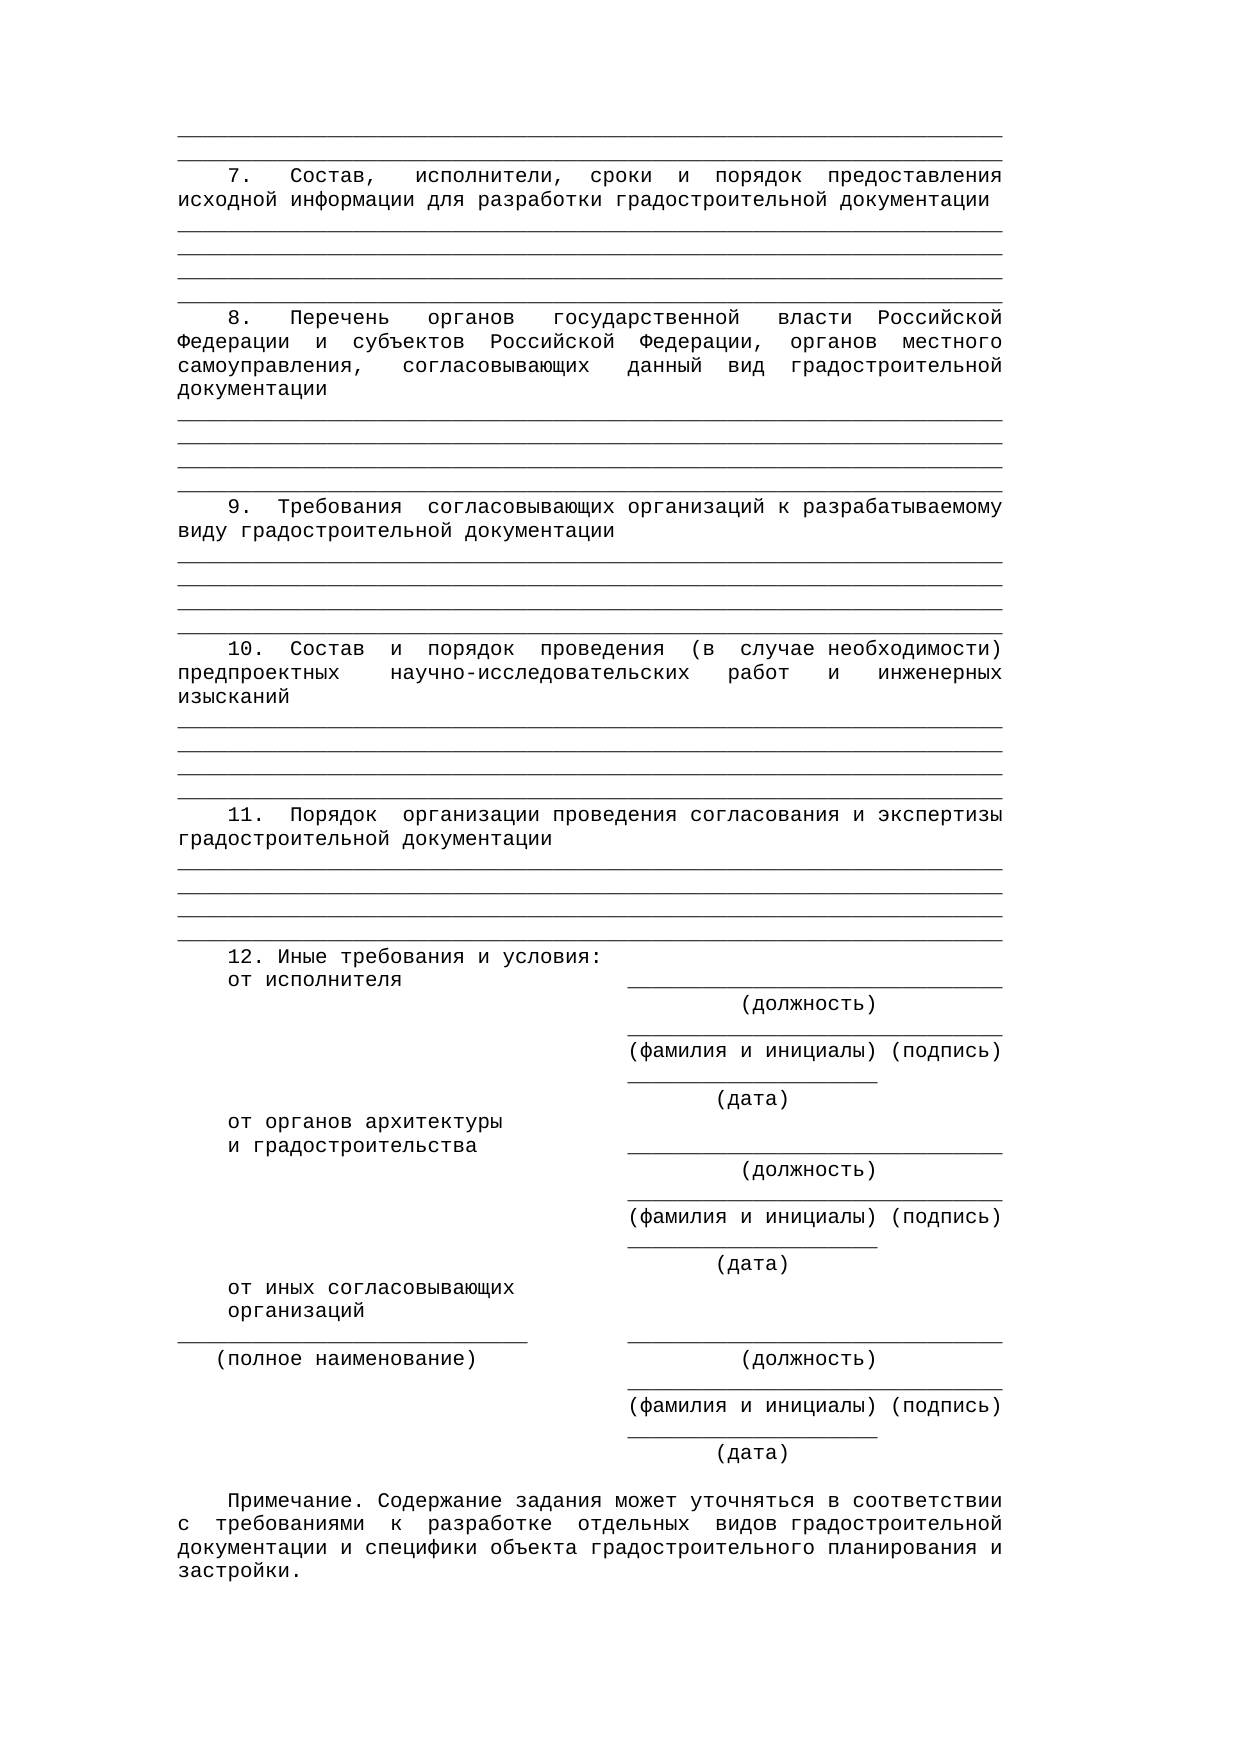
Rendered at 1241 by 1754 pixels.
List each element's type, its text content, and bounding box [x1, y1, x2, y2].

text виду градостроительной документации [177, 520, 1152, 544]
text (должность) [177, 1158, 1152, 1182]
text (должность) [177, 993, 1152, 1017]
text ____________________ [177, 1229, 1152, 1253]
text __________________________________________________________________ [177, 733, 1152, 757]
text __________________________________________________________________ [177, 922, 1152, 946]
text изысканий [177, 686, 1152, 709]
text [177, 118, 1152, 142]
text Федерации и субъектов Российской Федерации, органов местного [177, 331, 1152, 354]
text (фамилия и инициалы) (подпись) [177, 1206, 1152, 1229]
text ____________________ [177, 1064, 1152, 1088]
text с требованиями к разработке отдельных видов градостроительной [177, 1513, 1152, 1537]
text ______________________________ [177, 1182, 1152, 1206]
text __________________________________________________________________ [177, 213, 1152, 236]
text Примечание. Содержание задания может уточняться в соответствии [177, 1489, 1152, 1513]
text 12. Иные требования и условия: [177, 946, 1152, 969]
text __________________________________________________________________ [177, 615, 1152, 638]
text самоуправления, согласовывающих данный вид градостроительной [177, 354, 1152, 378]
text ____________________________ ______________________________ [177, 1324, 1152, 1348]
text __________________________________________________________________ [177, 780, 1152, 804]
text (фамилия и инициалы) (подпись) [177, 1040, 1152, 1064]
text ____________________ [177, 1419, 1152, 1442]
text __________________________________________________________________ [177, 567, 1152, 591]
text __________________________________________________________________ [177, 544, 1152, 567]
text __________________________________________________________________ [177, 875, 1152, 898]
text 7. Состав, исполнители, сроки и порядок предоставления [177, 165, 1152, 189]
text от исполнителя ______________________________ [177, 969, 1152, 993]
text от органов архитектуры [177, 1111, 1152, 1135]
text 11. Порядок организации проведения согласования и экспертизы [177, 804, 1152, 827]
text __________________________________________________________________ [177, 757, 1152, 780]
text (фамилия и инициалы) (подпись) [177, 1395, 1152, 1419]
text 8. Перечень органов государственной власти Российской [177, 307, 1152, 331]
text предпроектных научно-исследовательских работ и инженерных [177, 662, 1152, 686]
text __________________________________________________________________ [177, 709, 1152, 733]
text застройки. [177, 1561, 1152, 1584]
text __________________________________________________________________ [177, 284, 1152, 307]
text __________________________________________________________________ [177, 402, 1152, 426]
text (дата) [177, 1253, 1152, 1277]
text __________________________________________________________________ [177, 591, 1152, 615]
text 10. Состав и порядок проведения (в случае необходимости) [177, 638, 1152, 662]
text (дата) [177, 1442, 1152, 1466]
text от иных согласовывающих [177, 1277, 1152, 1300]
text и градостроительства ______________________________ [177, 1135, 1152, 1158]
text __________________________________________________________________ [177, 898, 1152, 922]
text (полное наименование) (должность) [177, 1348, 1152, 1371]
text ______________________________ [177, 1017, 1152, 1040]
text (дата) [177, 1088, 1152, 1111]
text ______________________________ [177, 1371, 1152, 1395]
text __________________________________________________________________ [177, 851, 1152, 875]
text __________________________________________________________________ [177, 260, 1152, 284]
text __________________________________________________________________ [177, 473, 1152, 496]
text документации [177, 378, 1152, 402]
text 9. Требования согласовывающих организаций к разрабатываемому [177, 496, 1152, 520]
text документации и специфики объекта градостроительного планирования и [177, 1537, 1152, 1561]
text исходной информации для разработки градостроительной документации [177, 189, 1152, 213]
text __________________________________________________________________ [177, 426, 1152, 449]
text градостроительной документации [177, 827, 1152, 851]
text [177, 142, 1152, 165]
text __________________________________________________________________ [177, 449, 1152, 473]
text организаций [177, 1300, 1152, 1324]
text __________________________________________________________________ [177, 236, 1152, 260]
